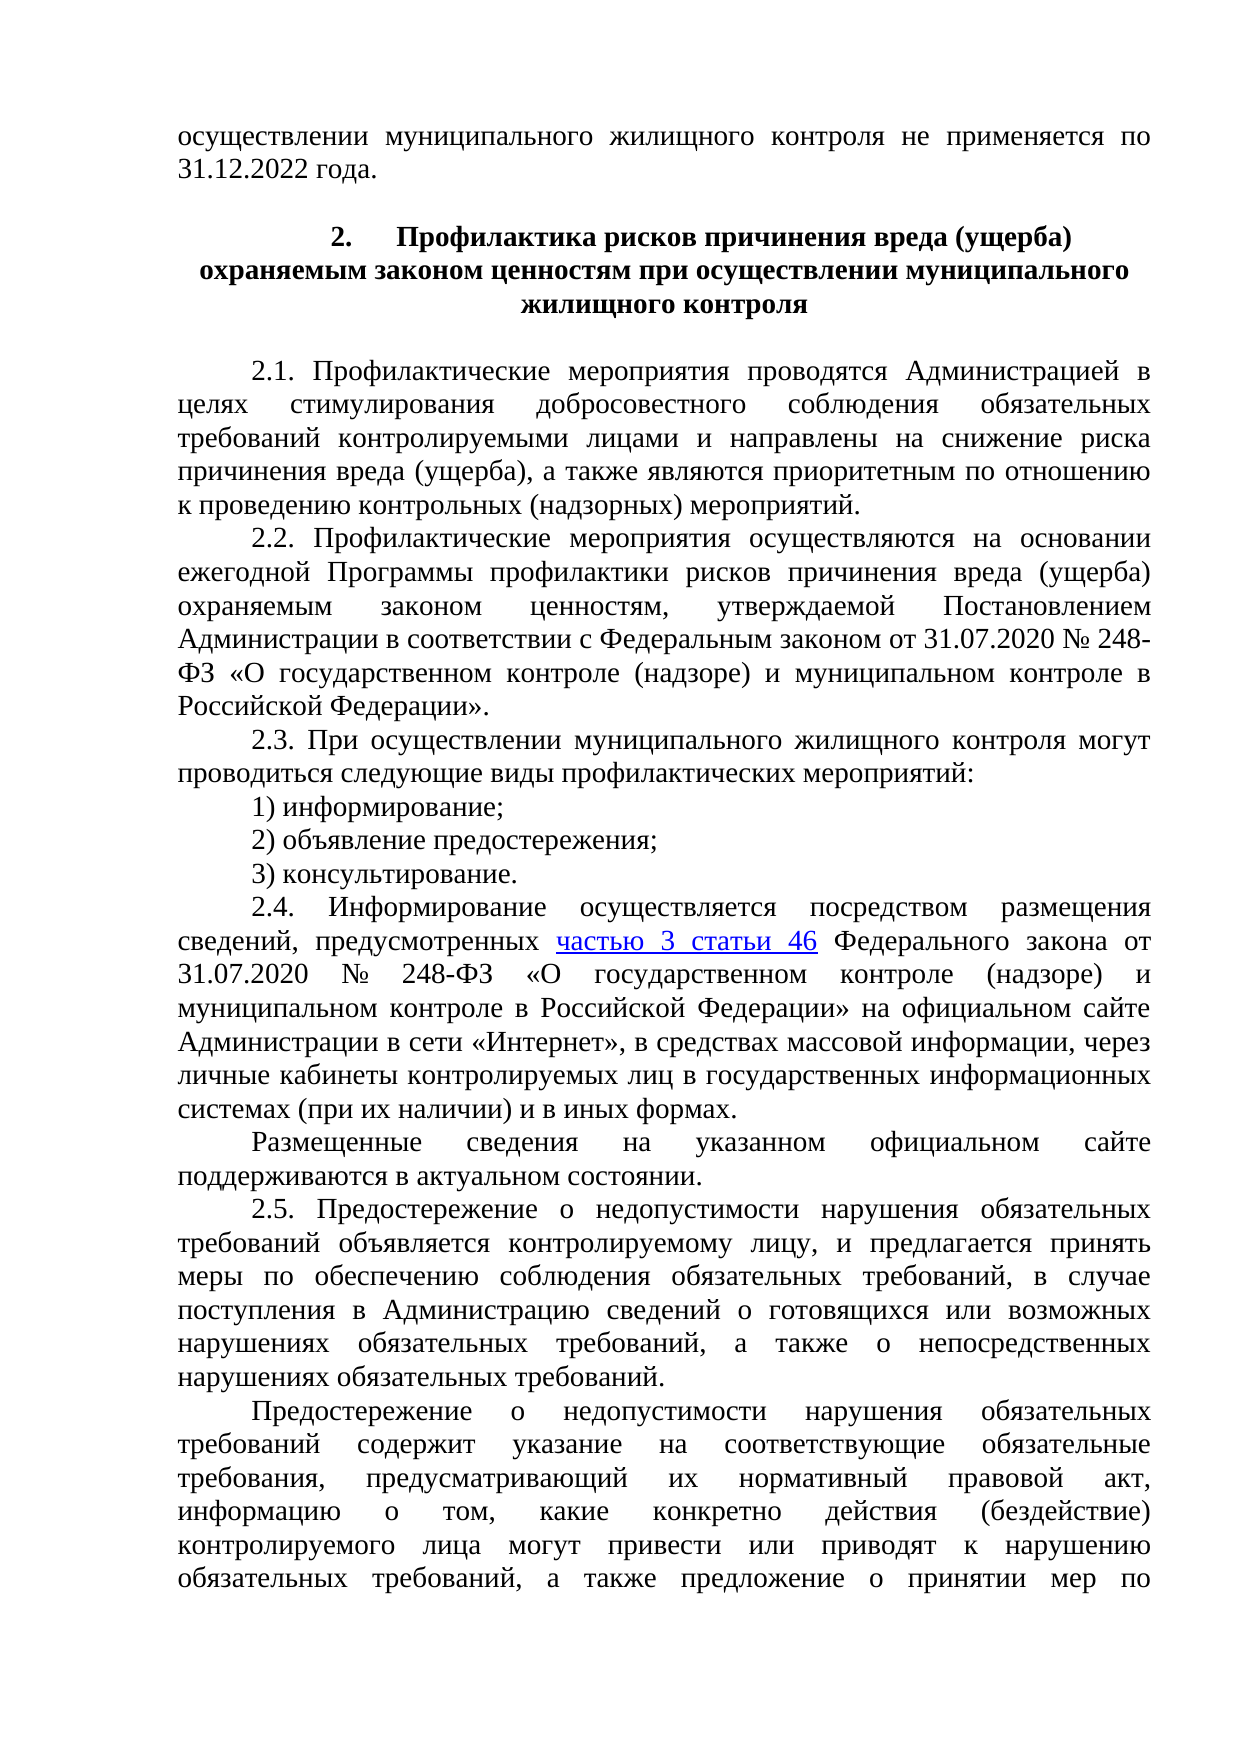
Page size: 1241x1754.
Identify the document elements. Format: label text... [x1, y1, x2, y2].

text 2.2. Профилактические мероприятия осуществляются на основании ежегодной Программы профилактики рисков причинения вреда (ущерба) охраняемым законом ценностям, утверждаемой Постановлением Администрации в соответствии с Федеральным законом от 31.07.2020 № 248-ФЗ «О государственном контроле (надзоре) и муниципальном контроле в Российской Федерации». [177, 521, 1152, 722]
text 3) консультирование. [177, 856, 1152, 889]
text 2.1. Профилактические мероприятия проводятся Администрацией в целях стимулирования добросовестного соблюдения обязательных требований контролируемыми лицами и направлены на снижение риска причинения вреда (ущерба), а также являются приоритетным по отношению к проведению контрольных (надзорных) мероприятий. [177, 353, 1152, 521]
text Размещенные сведения на указанном официальном сайте поддерживаются в актуальном состоянии. [177, 1124, 1152, 1191]
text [177, 118, 1152, 185]
text 2) объявление предостережения; [177, 822, 1152, 856]
text 2.3. При осуществлении муниципального жилищного контроля могут проводиться следующие виды профилактических мероприятий: [177, 722, 1152, 789]
text 2.4. Информирование осуществляется посредством размещения сведений, предусмотренных частью 3 статьи 46 Федерального закона от 31.07.2020 № 248-ФЗ «О государственном контроле (надзоре) и муниципальном контроле в Российской Федерации» на официальном сайте Администрации в сети «Интернет», в средствах массовой информации, через личные кабинеты контролируемых лиц в государственных информационных системах (при их наличии) и в иных формах. [177, 889, 1152, 1124]
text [177, 1393, 1152, 1594]
text 2. Профилактика рисков причинения вреда (ущерба) охраняемым законом ценностям при осуществлении муниципального жилищного контроля [177, 219, 1152, 319]
text 1) информирование; [177, 789, 1152, 822]
text 2.5. Предостережение о недопустимости нарушения обязательных требований объявляется контролируемому лицу, и предлагается принять меры по обеспечению соблюдения обязательных требований, в случае поступления в Администрацию сведений о готовящихся или возможных нарушениях обязательных требований, а также о непосредственных нарушениях обязательных требований. [177, 1191, 1152, 1393]
